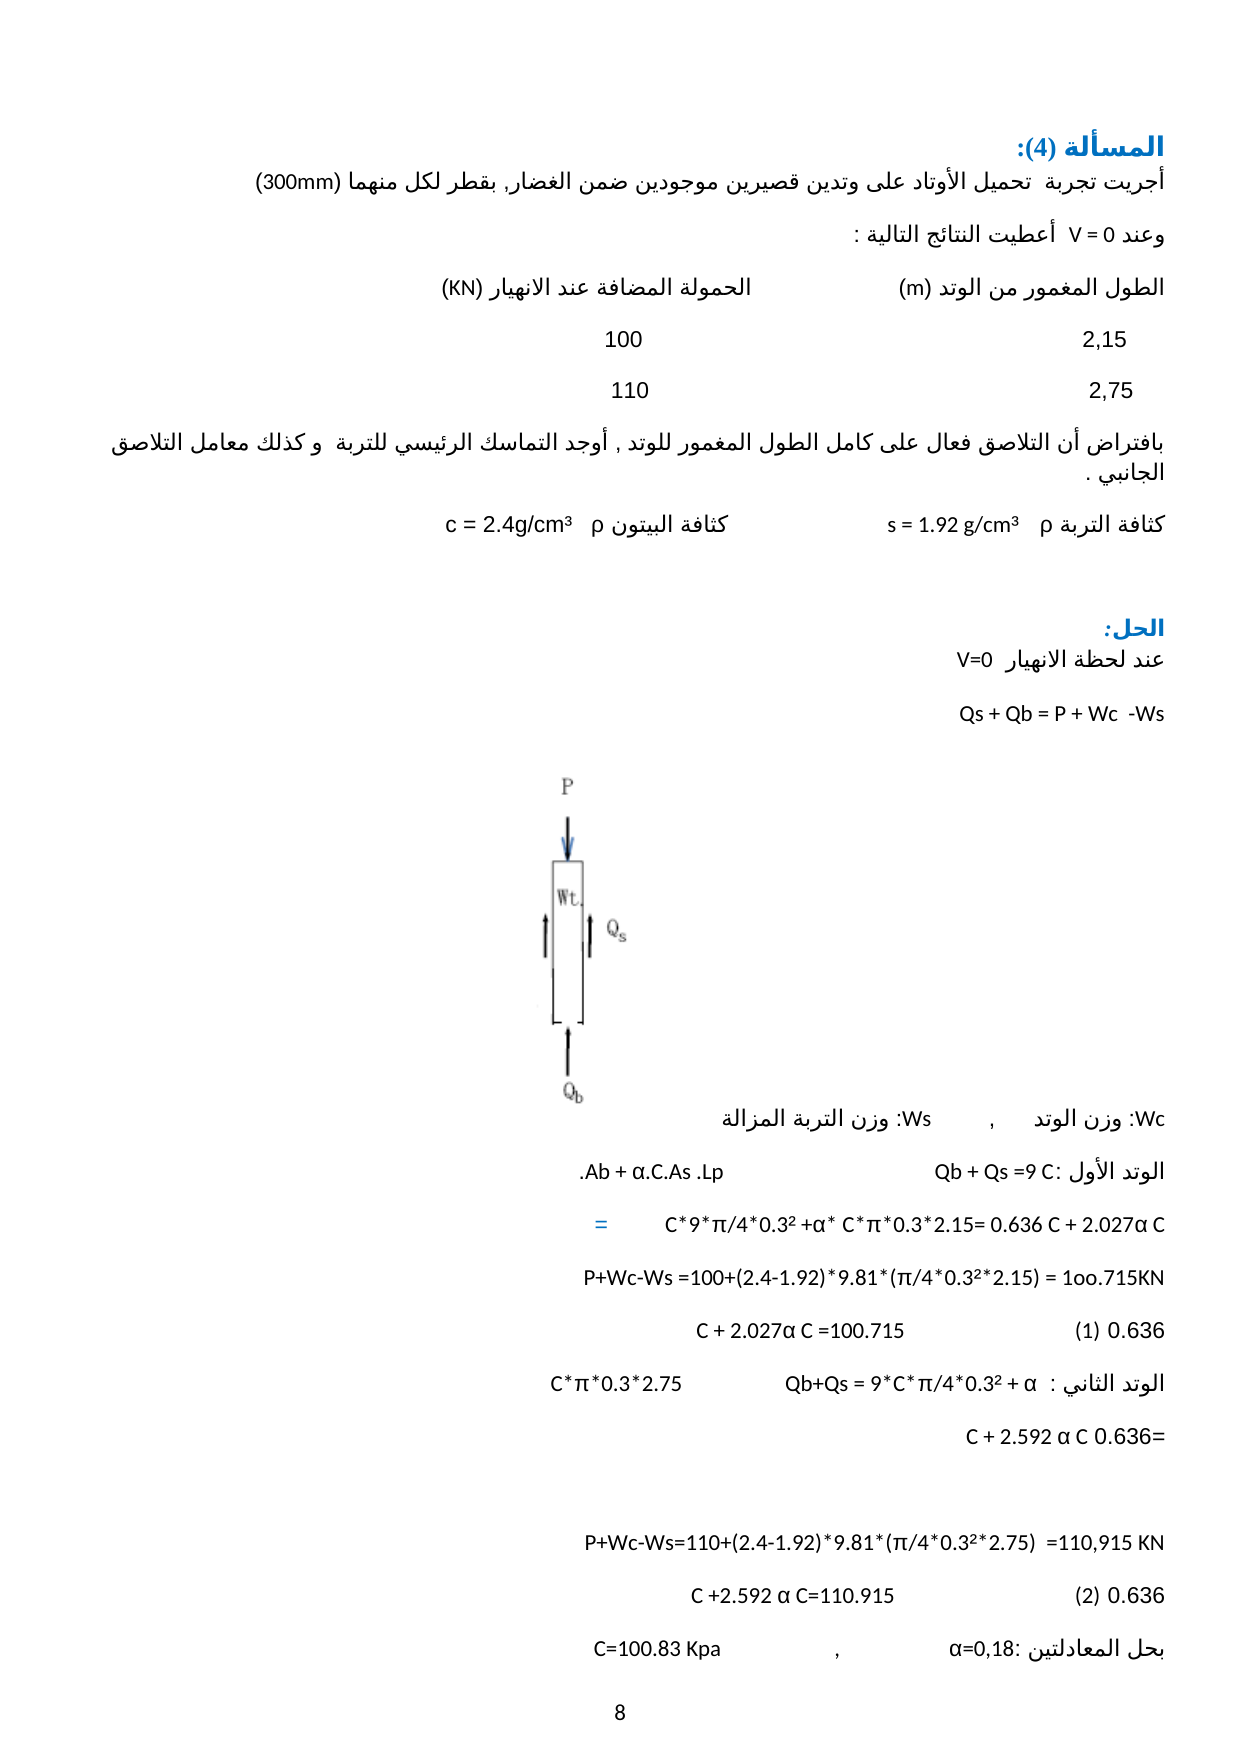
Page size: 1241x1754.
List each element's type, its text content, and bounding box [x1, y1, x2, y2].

text 0.636 C +2.592 α C=110.915 (2) [75, 1582, 1165, 1609]
text Wc: وزن الوتد , Ws: وزن التربة المزالة [75, 752, 1165, 1132]
text =0.636 C + 2.592 α C [75, 1422, 1165, 1451]
text وعند V = 0 أعطيت النتائج التالية : [75, 220, 1165, 248]
text 0.636 C + 2.027α C =100.715 (1) [75, 1316, 1165, 1344]
text الطول المغمور من الوتد (m) الحمولة المضافة عند الانهيار (KN) [75, 273, 1165, 301]
text عند لحظة الانهيار V=0 [75, 646, 1165, 674]
text C*9*π/4*0.3² +α* C*π*0.3*2.15= 0.636 C + 2.027α C = [75, 1210, 1165, 1238]
subtitle الحل: [75, 615, 1165, 642]
text Qs + Qb = P + Wc -Ws [75, 699, 1165, 727]
text الوتد الأول :Ab + α.C.As .Lp Qb + Qs =9 C. [75, 1157, 1165, 1185]
text الوتد الثاني : C*π*0.3*2.75 Qb+Qs = 9*C*π/4*0.3² + α [75, 1369, 1165, 1397]
text P+Wc-Ws =100+(2.4-1.92)*9.81*(π/4*0.3²*2.15) = 1oo.715KN [75, 1263, 1165, 1291]
text كثافة التربة s = 1.92 g/cm³ ρ كثافة البيتون c = 2.4g/cm³ ρ [75, 510, 1165, 538]
subtitle المسألة (4): [75, 132, 1165, 163]
text بحل المعادلتين :C=100.83 Kpa , α=0,18 [75, 1634, 1165, 1663]
text 2,15 100 [75, 326, 1165, 353]
text P+Wc-Ws=110+(2.4-1.92)*9.81*(π/4*0.3²*2.75) =110,915 KN [75, 1528, 1165, 1557]
picture [457, 751, 722, 1127]
text أجريت تجربة تحميل الأوتاد على وتدين قصيرين موجودين ضمن الغضار, بقطر لكل منهما (300mm) [75, 167, 1165, 195]
text 2,75 110 [75, 377, 1165, 404]
text بافتراض أن التلاصق فعال على كامل الطول المغمور للوتد , أوجد التماسك الرئيسي للتربة و كذلك معامل التلاصق الجانبي . [75, 428, 1165, 485]
